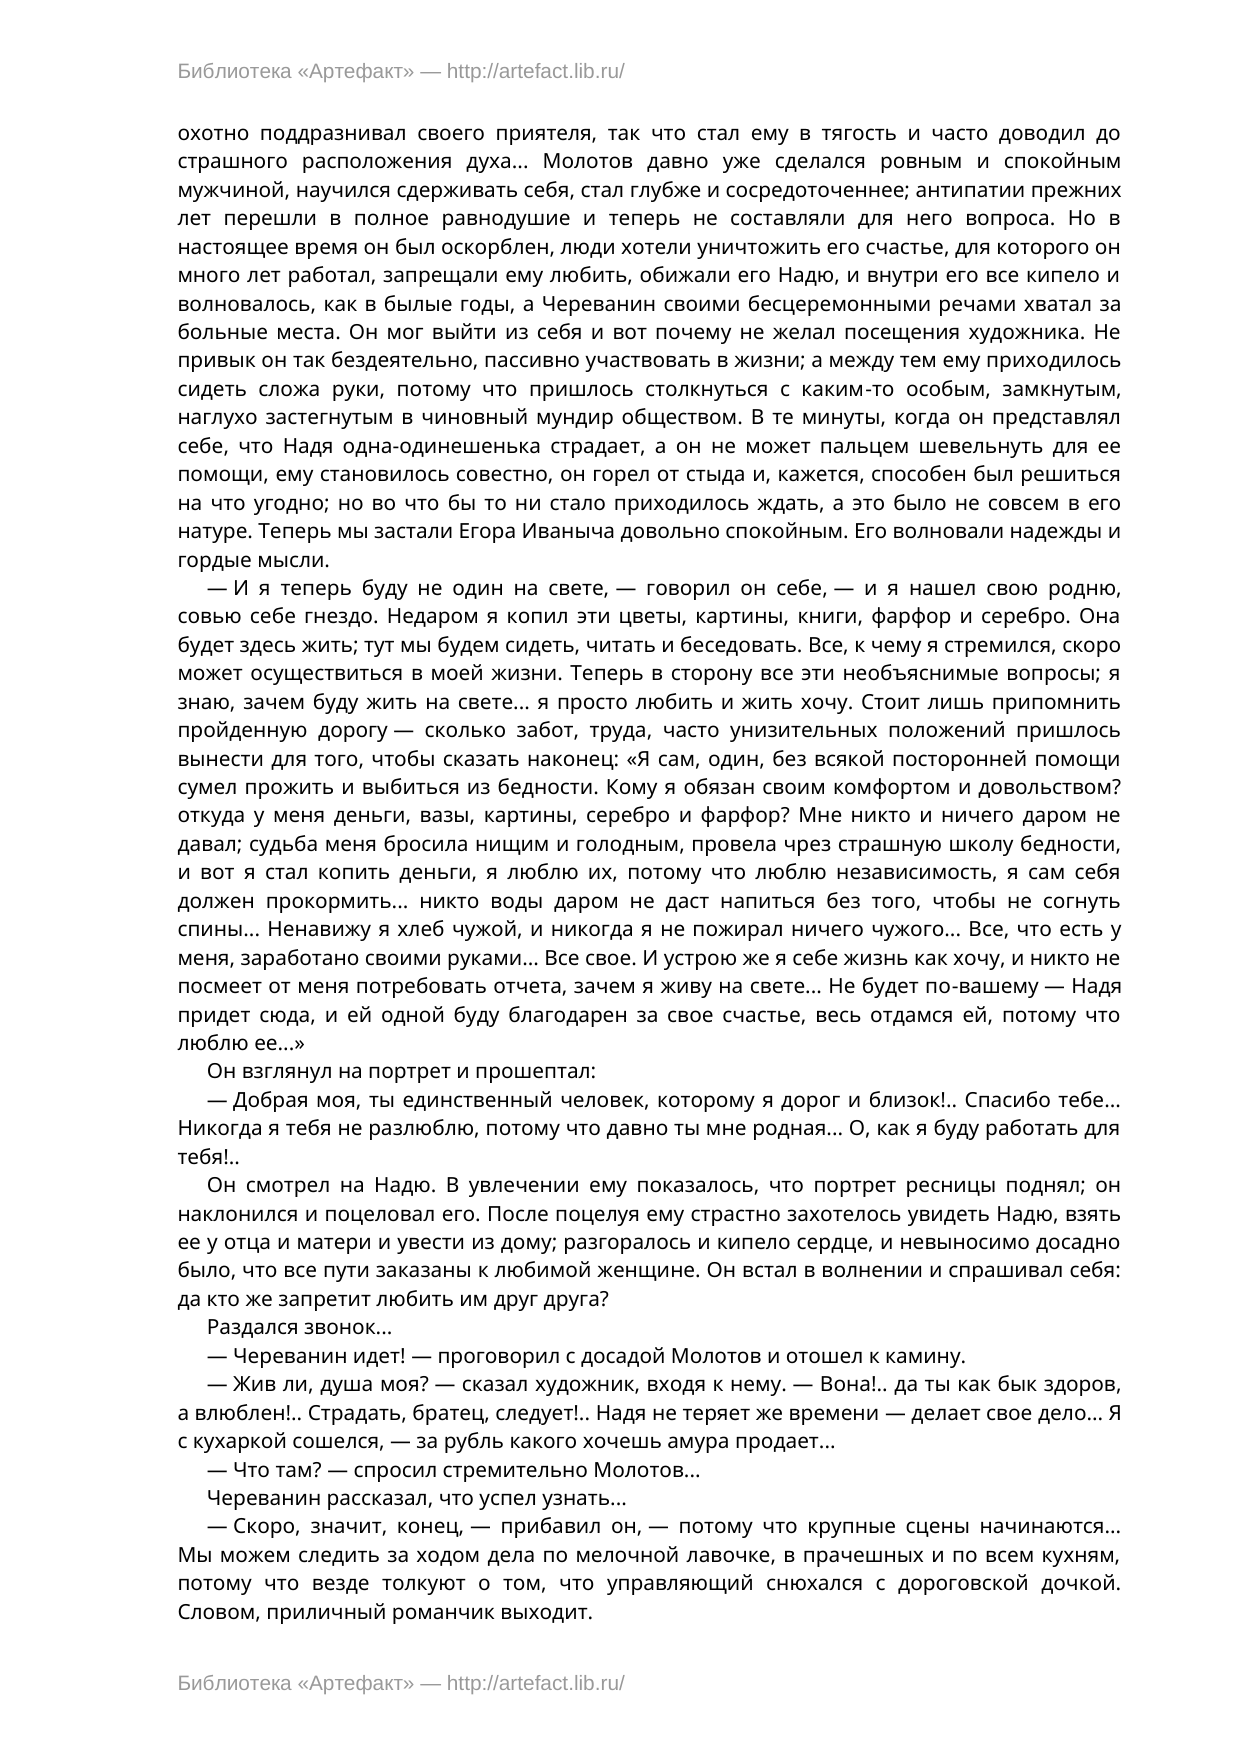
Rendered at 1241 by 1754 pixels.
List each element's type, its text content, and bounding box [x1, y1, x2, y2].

text Он смотрел на Надю. В увлечении ему показалось, что портрет ресницы поднял; он наклонился и поцеловал его. После поцелуя ему страстно захотелось увидеть Надю, взять ее у отца и матери и увести из дому; разгоралось и кипело сердце, и невыносимо досадно было, что все пути заказаны к любимой женщине. Он встал в волнении и спрашивал себя: да кто же запретит любить им друг друга? [177, 1170, 1122, 1312]
text — Скоро, значит, конец, — прибавил он, — потому что крупные сцены начинаются... Мы можем следить за ходом дела по мелочной лавочке, в прачешных и по всем кухням, потому что везде толкуют о том, что управляющий снюхался с дороговской дочкой. Словом, приличный романчик выходит. [177, 1512, 1122, 1625]
text Череванин рассказал, что успел узнать... [177, 1483, 1122, 1512]
text — Жив ли, душа моя? — сказал художник, входя к нему. — Вона!.. да ты как бык здоров, а влюблен!.. Страдать, братец, следует!.. Надя не теряет же времени — делает свое дело... Я с кухаркой сошелся, — за рубль какого хочешь амура продает... [177, 1369, 1122, 1455]
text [177, 118, 1122, 573]
text — Череванин идет! — проговорил с досадой Молотов и отошел к камину. [177, 1341, 1122, 1369]
text — Что там? — спросил стремительно Молотов... [177, 1455, 1122, 1483]
text Он взглянул на портрет и прошептал: [177, 1057, 1122, 1085]
text — Добрая моя, ты единственный человек, которому я дорог и близок!.. Спасибо тебе... Никогда я тебя не разлюблю, потому что давно ты мне родная... О, как я буду работать для тебя!.. [177, 1085, 1122, 1170]
text — И я теперь буду не один на свете, — говорил он себе, — и я нашел свою родню, совью себе гнездо. Недаром я копил эти цветы, картины, книги, фарфор и серебро. Она будет здесь жить; тут мы будем сидеть, читать и беседовать. Все, к чему я стремился, скоро может осуществиться в моей жизни. Теперь в сторону все эти необъяснимые вопросы; я знаю, зачем буду жить на свете... я просто любить и жить хочу. Стоит лишь припомнить пройденную дорогу — сколько забот, труда, часто унизительных положений пришлось вынести для того, чтобы сказать наконец: «Я сам, один, без всякой посторонней помощи сумел прожить и выбиться из бедности. Кому я обязан своим комфортом и довольством? откуда у меня деньги, вазы, картины, серебро и фарфор? Мне никто и ничего даром не давал; судьба меня бросила нищим и голодным, провела чрез страшную школу бедности, и вот я стал копить деньги, я люблю их, потому что люблю независимость, я сам себя должен прокормить... никто воды даром не даст напиться без того, чтобы не согнуть спины... Ненавижу я хлеб чужой, и никогда я не пожирал ничего чужого... Все, что есть у меня, заработано своими руками... Все свое. И устрою же я себе жизнь как хочу, и никто не посмеет от меня потребовать отчета, зачем я живу на свете... Не будет по-вашему — Надя придет сюда, и ей одной буду благодарен за свое счастье, весь отдамся ей, потому что люблю ее...» [177, 573, 1122, 1057]
text Раздался звонок... [177, 1312, 1122, 1341]
